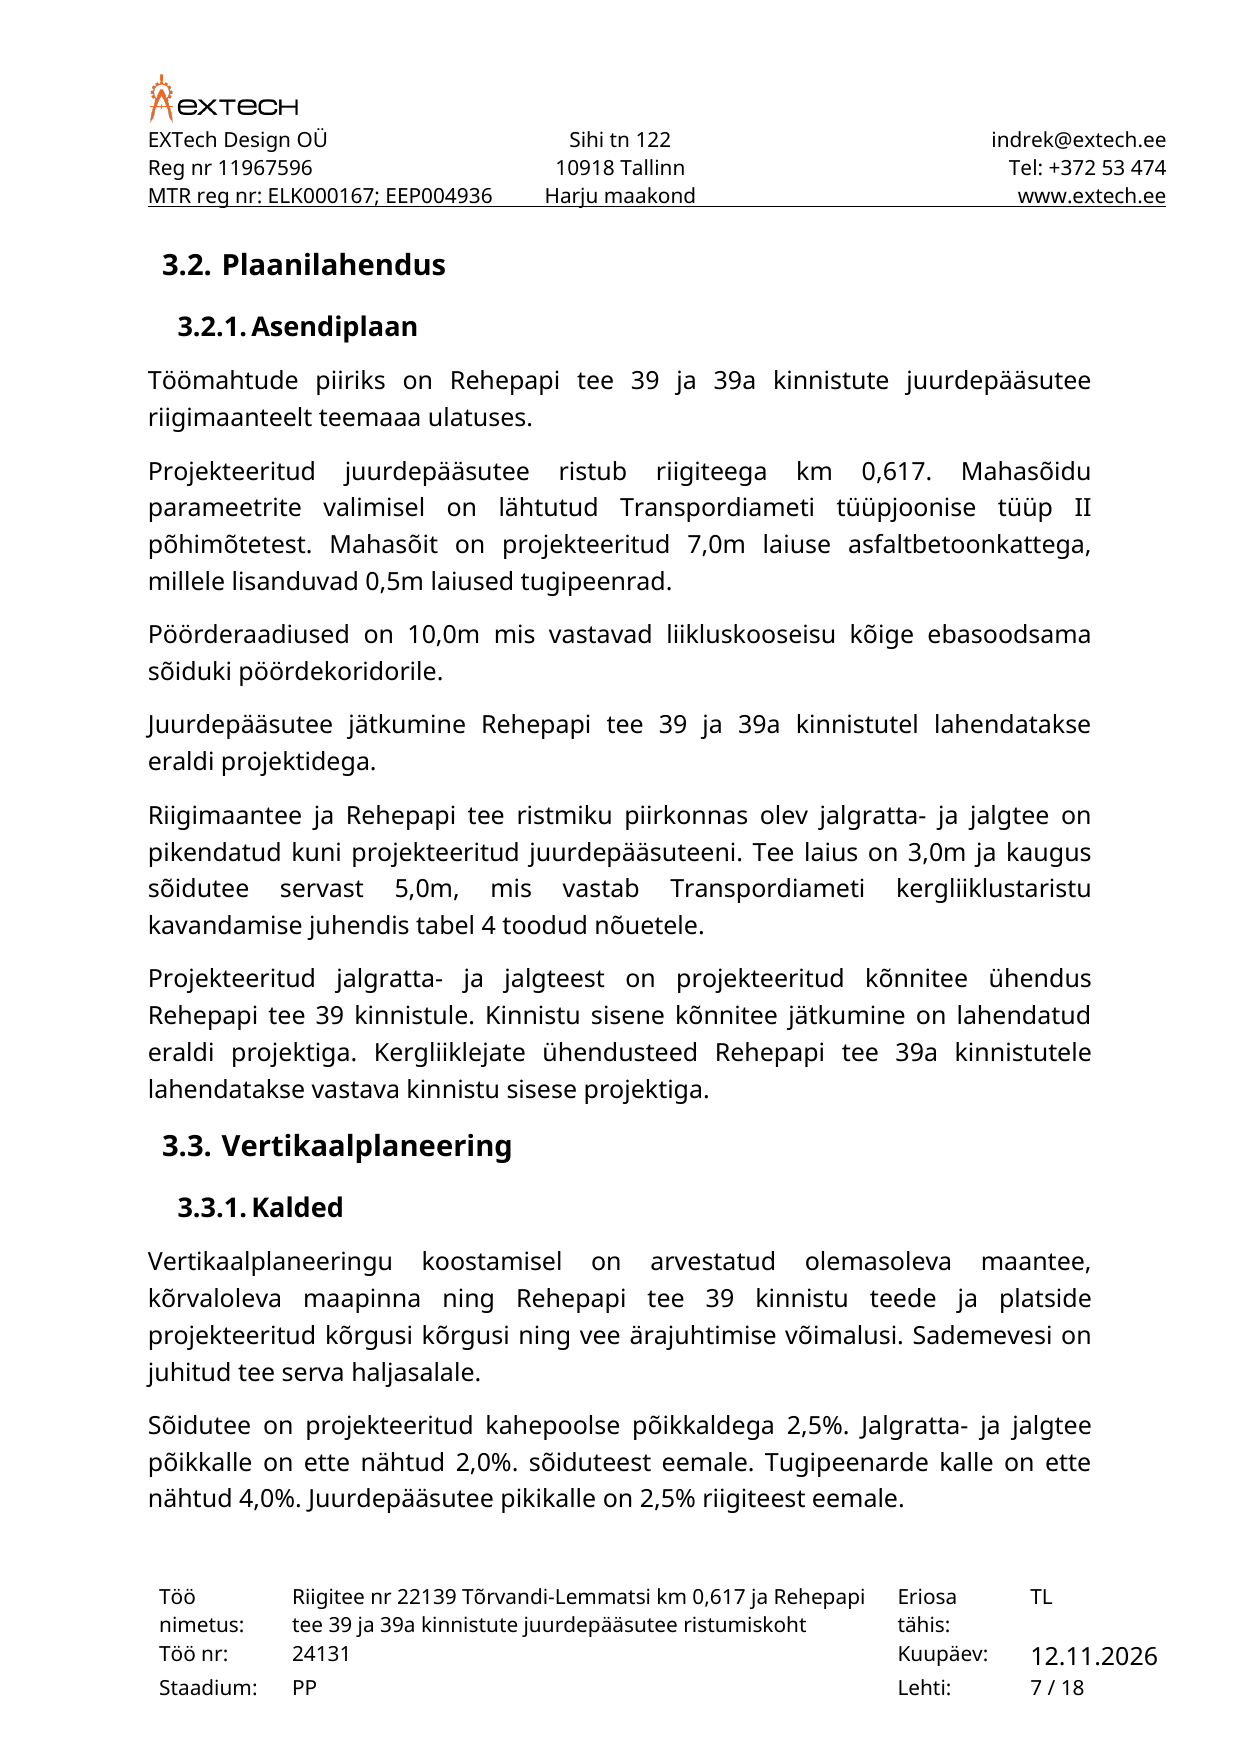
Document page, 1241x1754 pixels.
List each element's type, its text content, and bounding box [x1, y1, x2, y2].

picture [147, 73, 300, 125]
text Vertikaalplaneeringu koostamisel on arvestatud olemasoleva maantee, kõrvaloleva maapinna ning Rehepapi tee 39 kinnistu teede ja platside projekteeritud kõrgusi kõrgusi ning vee ärajuhtimise võimalusi. Sademevesi on juhitud tee serva haljasalale. [148, 1244, 1093, 1388]
text Pöörderaadiused on 10,0m mis vastavad liikluskooseisu kõige ebasoodsama sõiduki pöördekoridorile. [148, 617, 1093, 688]
text Riigimaantee ja Rehepapi tee ristmiku piirkonnas olev jalgratta- ja jalgtee on pikendatud kuni projekteeritud juurdepääsuteeni. Tee laius on 3,0m ja kaugus sõidutee servast 5,0m, mis vastab Transpordiameti kergliiklustaristu kavandamise juhendis tabel 4 toodud nõuetele. [148, 797, 1093, 942]
text Sõidutee on projekteeritud kahepoolse põikkaldega 2,5%. Jalgratta- ja jalgtee põikkalle on ette nähtud 2,0%. sõiduteest eemale. Tugipeenarde kalle on ette nähtud 4,0%. Juurdepääsutee pikikalle on 2,5% riigiteest eemale. [148, 1408, 1093, 1515]
text Projekteeritud juurdepääsutee ristub riigiteega km 0,617. Mahasõidu parameetrite valimisel on lähtutud Transpordiameti tüüpjoonise tüüp II põhimõtetest. Mahasõit on projekteeritud 7,0m laiuse asfaltbetoonkattega, millele lisanduvad 0,5m laiused tugipeenrad. [148, 453, 1093, 598]
subtitle Vertikaalplaneering [162, 1125, 1093, 1164]
subtitle Asendiplaan [177, 308, 1093, 344]
subtitle Kalded [177, 1188, 1093, 1225]
text Töömahtude piiriks on Rehepapi tee 39 ja 39a kinnistute juurdepääsutee riigimaanteelt teemaaa ulatuses. [148, 363, 1093, 434]
subtitle Plaanilahendus [162, 244, 1093, 284]
text Projekteeritud jalgratta- ja jalgteest on projekteeritud kõnnitee ühendus Rehepapi tee 39 kinnistule. Kinnistu sisene kõnnitee jätkumine on lahendatud eraldi projektiga. Kergliiklejate ühendusteed Rehepapi tee 39a kinnistutele lahendatakse vastava kinnistu sisese projektiga. [148, 961, 1093, 1106]
text Juurdepääsutee jätkumine Rehepapi tee 39 ja 39a kinnistutel lahendatakse eraldi projektidega. [148, 707, 1093, 778]
